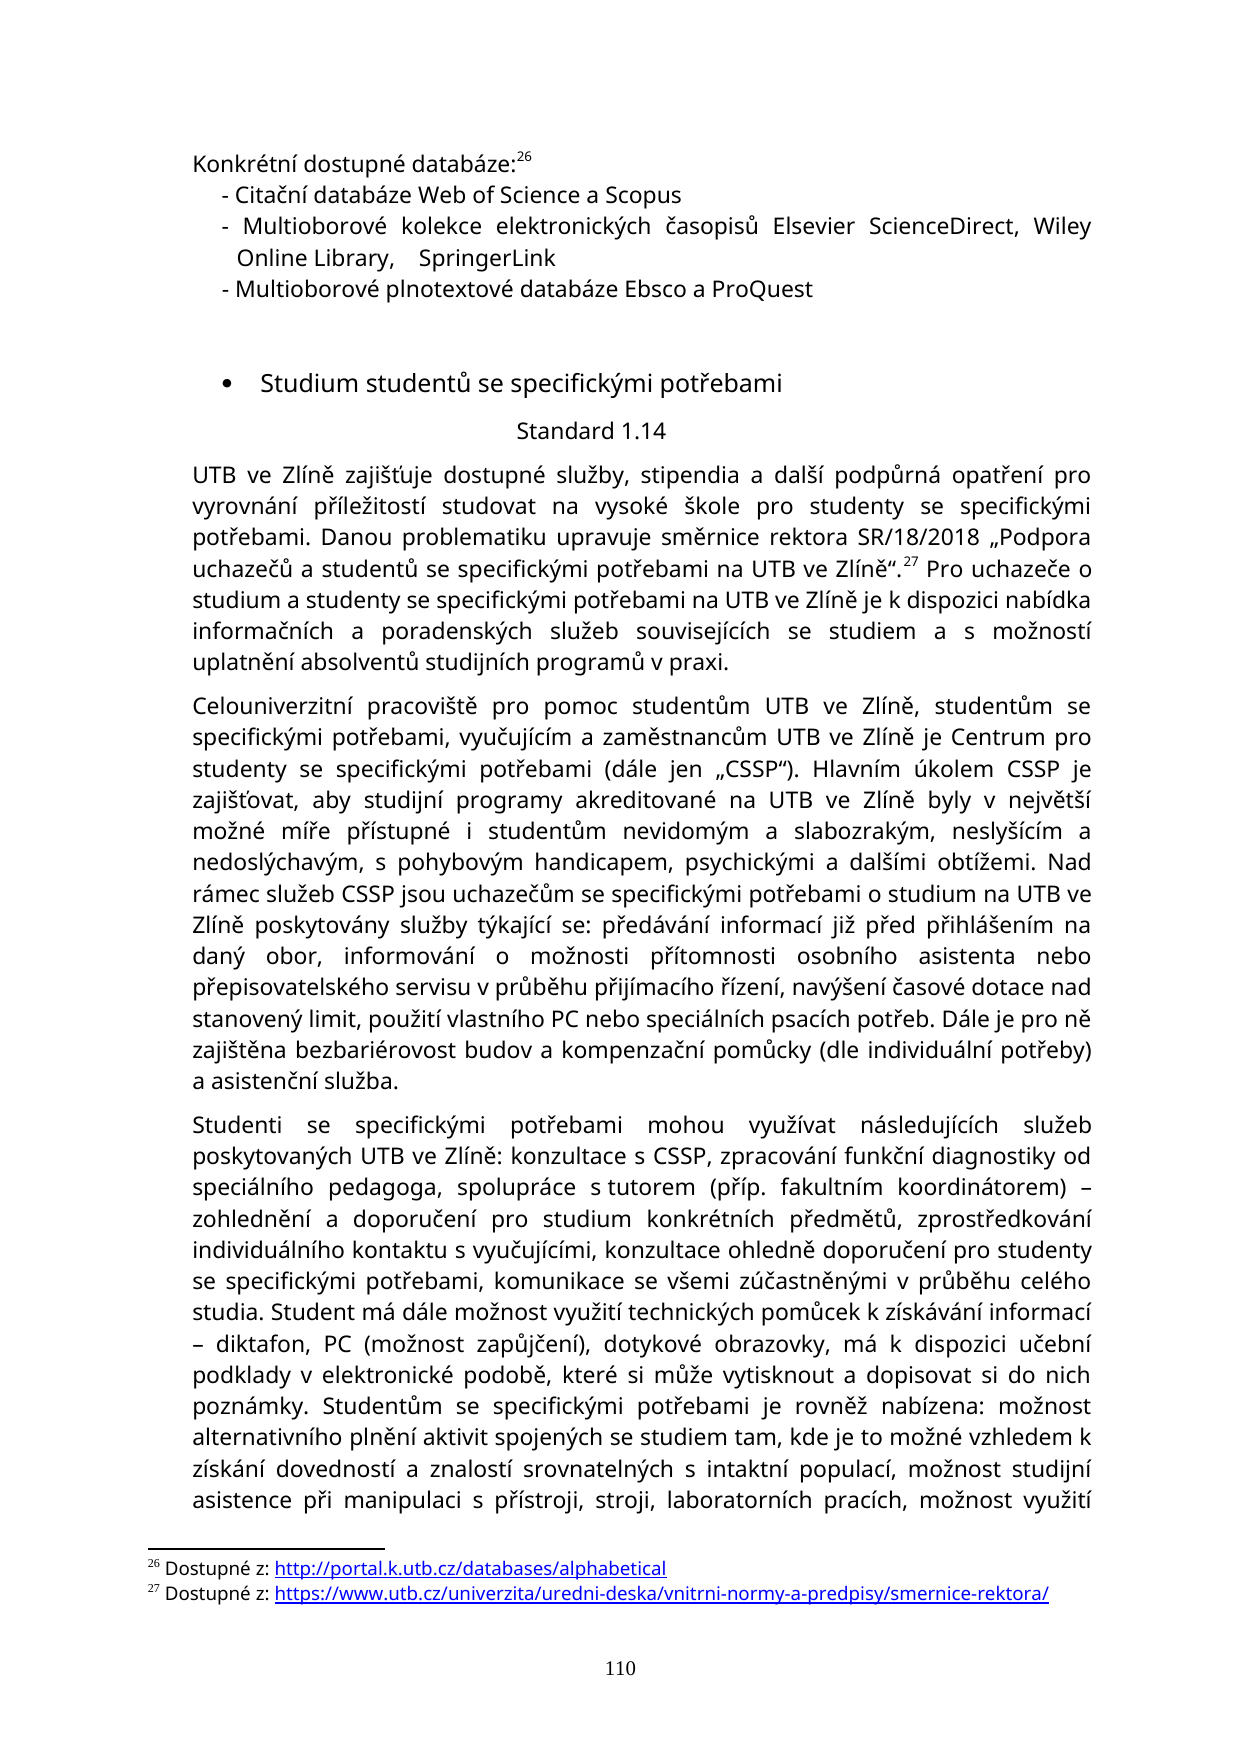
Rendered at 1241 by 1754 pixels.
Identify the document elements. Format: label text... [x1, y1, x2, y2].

text UTB ve Zlíně zajišťuje dostupné služby, stipendia a další podpůrná opatření pro vyrovnání příležitostí studovat na vysoké škole pro studenty se specifickými potřebami. Danou problematiku upravuje směrnice rektora SR/18/2018 „Podpora uchazečů a studentů se specifickými potřebami na UTB ve Zlíně“. Pro uchazeče o studium a studenty se specifickými potřebami na UTB ve Zlíně je k dispozici nabídka informačních a poradenských služeb souvisejících se studiem a s možností uplatnění absolventů studijních programů v praxi. [192, 459, 1092, 677]
text - Multioborové plnotextové databáze Ebsco a ProQuest [148, 273, 1092, 304]
subtitle Studium studentů se specifickými potřebami [223, 366, 1092, 400]
text Celouniverzitní pracoviště pro pomoc studentům UTB ve Zlíně, studentům se specifickými potřebami, vyučujícím a zaměstnancům UTB ve Zlíně je Centrum pro studenty se specifickými potřebami (dále jen „CSSP“). Hlavním úkolem CSSP je zajišťovat, aby studijní programy akreditované na UTB ve Zlíně byly v největší možné míře přístupné i studentům nevidomým a slabozrakým, neslyšícím a nedoslýchavým, s pohybovým handicapem, psychickými a dalšími obtížemi. Nad rámec služeb CSSP jsou uchazečům se specifickými potřebami o studium na UTB ve Zlíně poskytovány služby týkající se: předávání informací již před přihlášením na daný obor, informování o možnosti přítomnosti osobního asistenta nebo přepisovatelského servisu v průběhu přijímacího řízení, navýšení časové dotace nad stanovený limit, použití vlastního PC nebo speciálních psacích potřeb. Dále je pro ně zajištěna bezbariérovost budov a kompenzační pomůcky (dle individuální potřeby) a asistenční služba. [192, 690, 1092, 1096]
text - Multioborové kolekce elektronických časopisů Elsevier ScienceDirect, Wiley Online Library, SpringerLink [221, 210, 1092, 273]
text Konkrétní dostupné databáze: [148, 148, 1092, 179]
text - Citační databáze Web of Science a Scopus [148, 179, 1092, 210]
text Standard 1.14 [148, 415, 1092, 446]
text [192, 1109, 1092, 1515]
